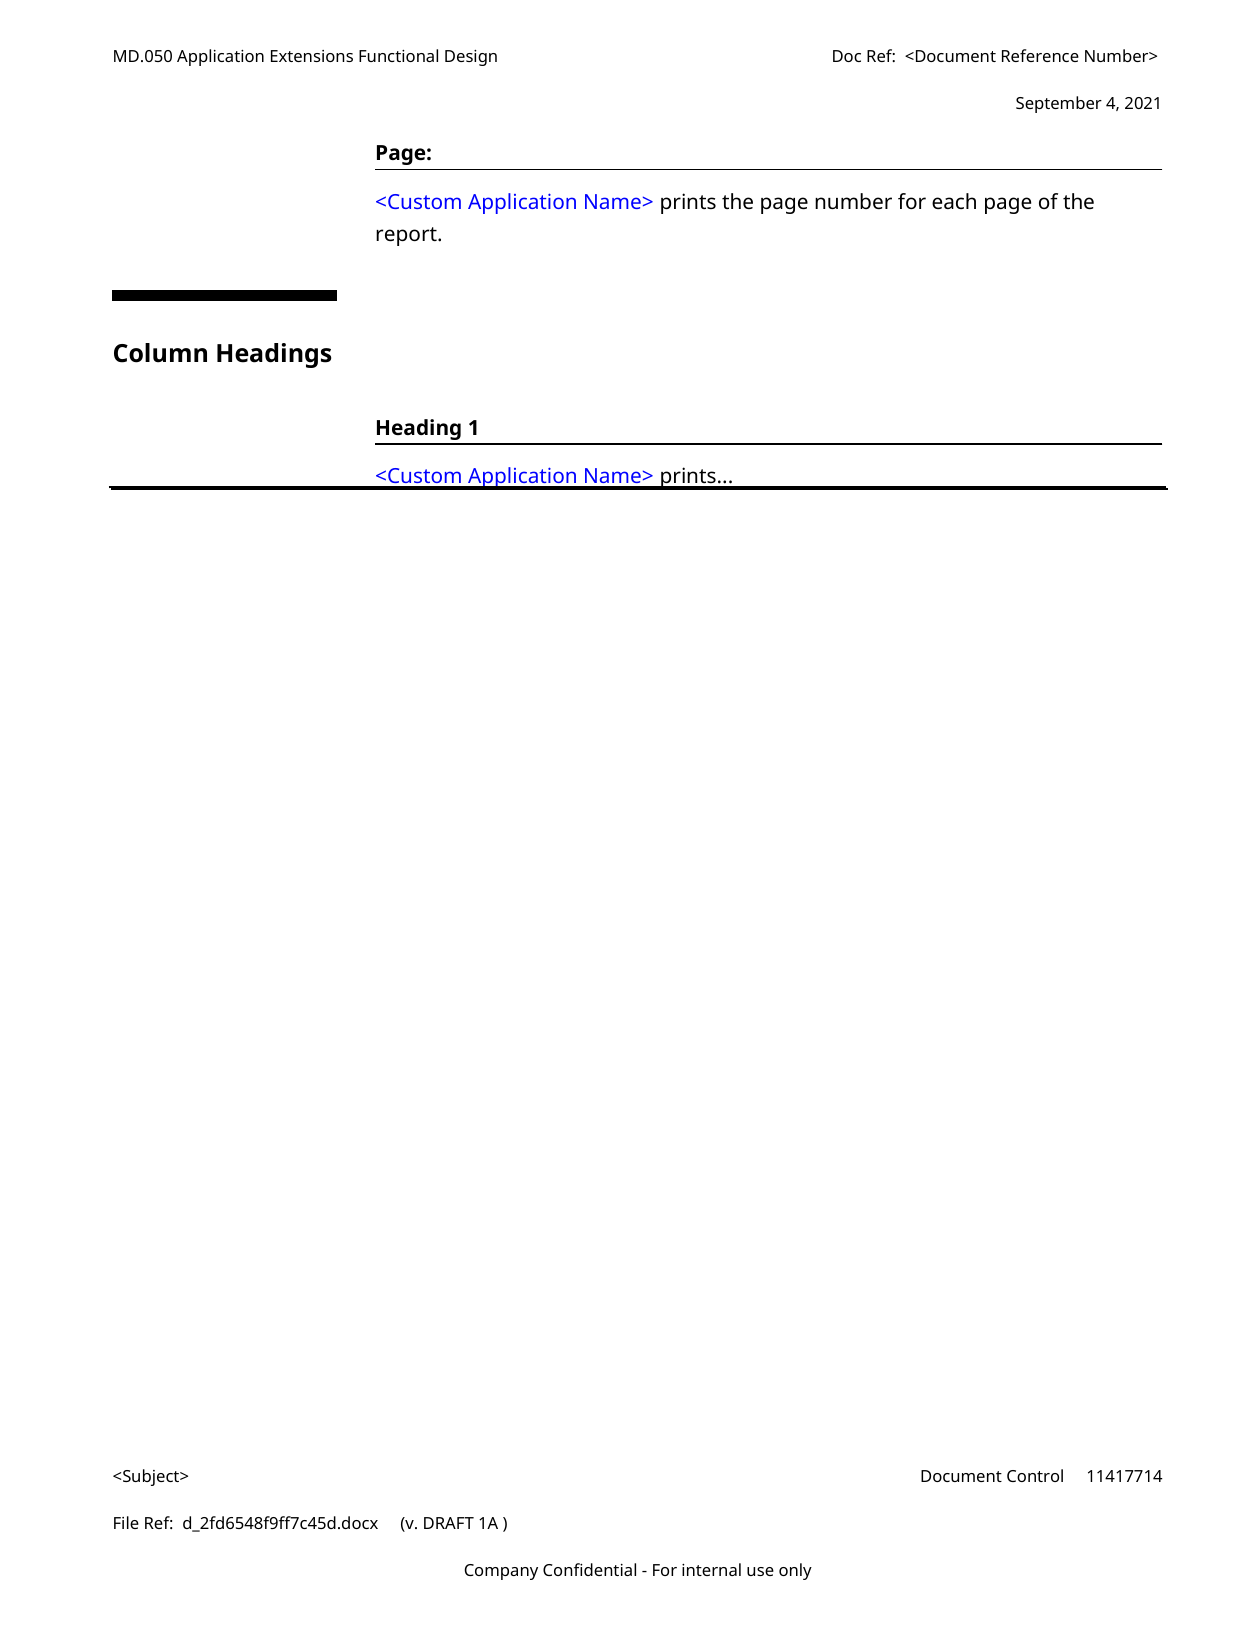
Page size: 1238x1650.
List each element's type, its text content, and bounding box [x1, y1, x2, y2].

text <Custom Application Name> prints the page number for each page of the report. [375, 187, 1162, 248]
subtitle Page: [375, 138, 1162, 169]
subtitle Heading 1 [375, 413, 1162, 443]
text <Custom Application Name> prints... [375, 461, 1162, 486]
subtitle Column Headings [112, 336, 1162, 370]
